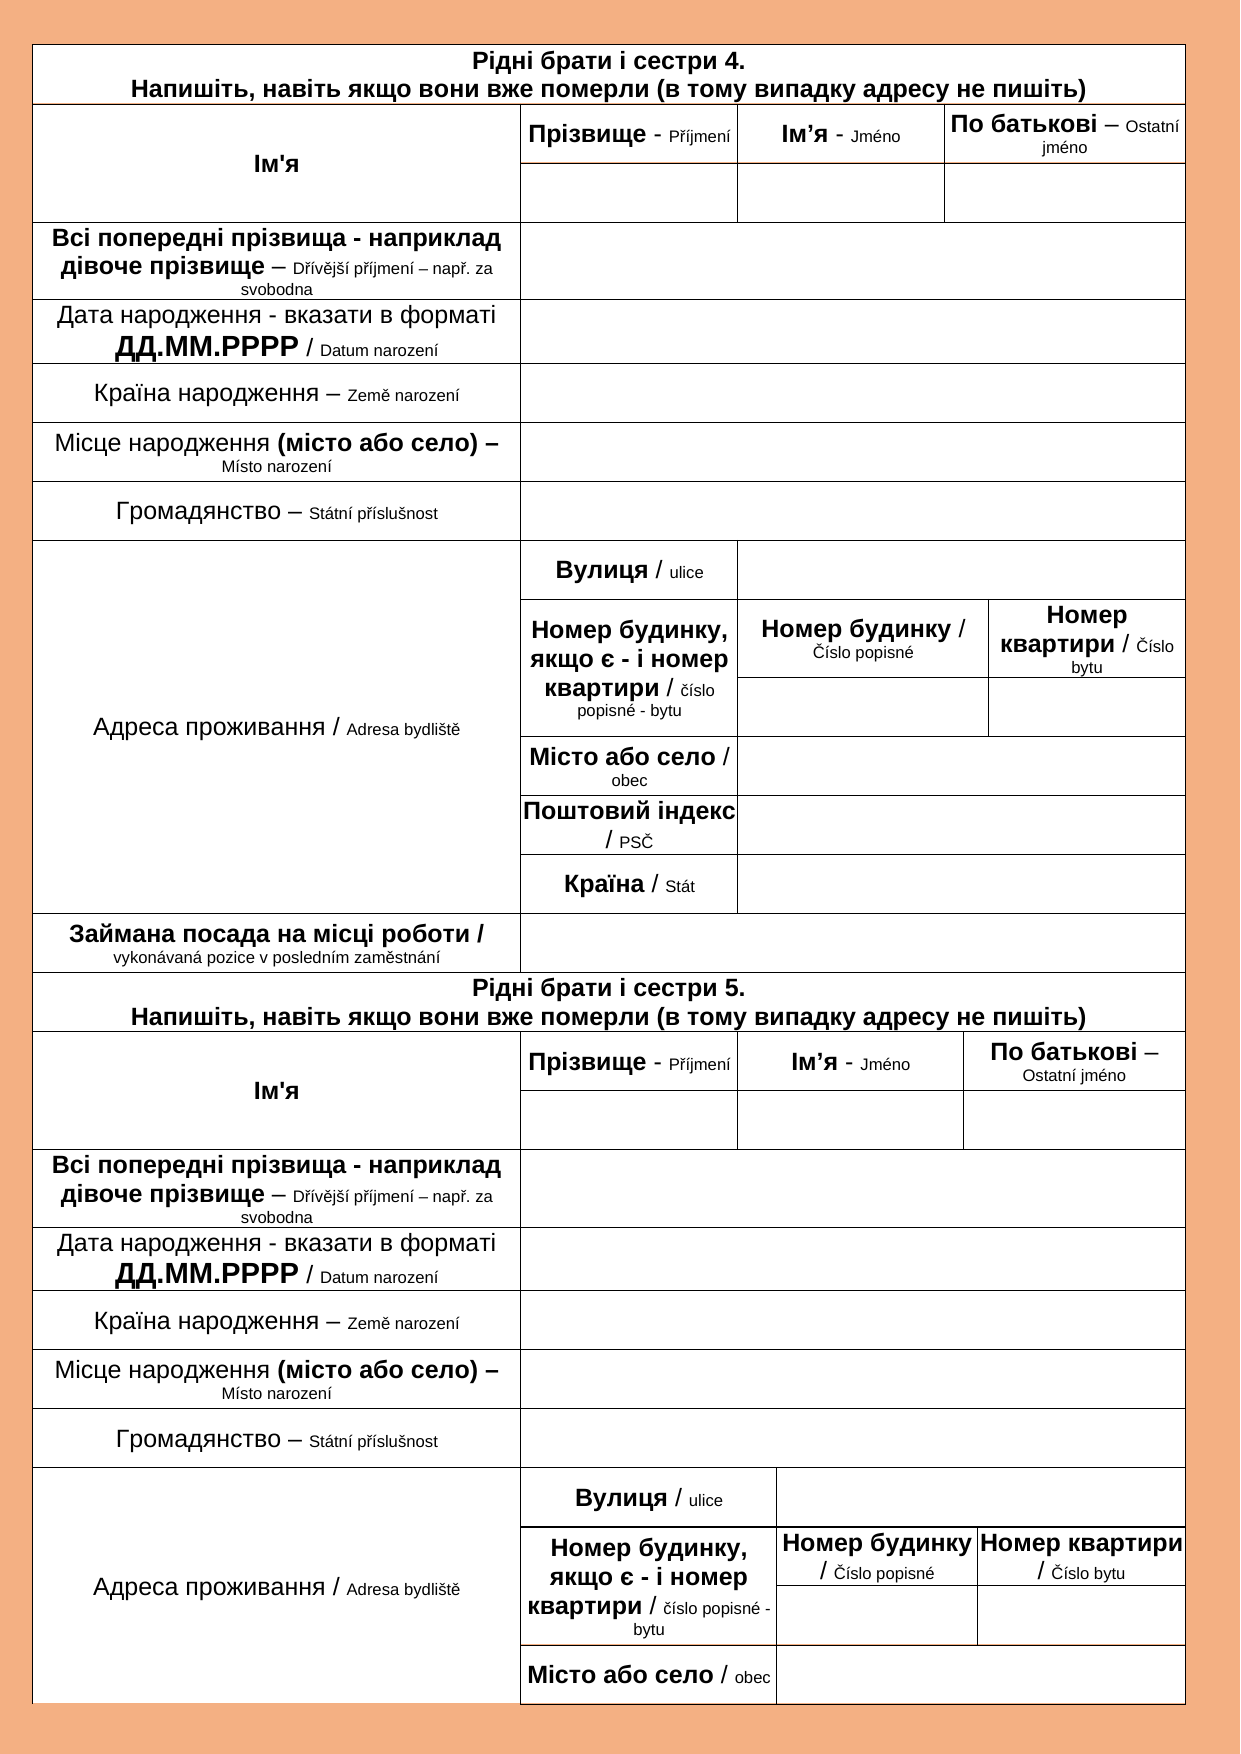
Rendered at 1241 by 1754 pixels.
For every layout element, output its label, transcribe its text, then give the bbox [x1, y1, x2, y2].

table_cell Номер квартири / Číslo bytu [978, 1528, 1185, 1585]
table_cell Дата народження - вказати в форматі ДД.ММ.РРРР / Datum narození [33, 1228, 520, 1290]
table_cell Всі попередні прізвища - наприклад дівоче прізвище – Dřívější příjmení – např. za svobodna [33, 1150, 520, 1227]
table_cell Ім’я - Jméno [738, 105, 944, 162]
table_cell [521, 423, 1185, 481]
table_cell Рідні брати і сестри 5. Hапишіть, навіть якщо вони вже померли (в тому випадку адресу не пишіть) [33, 973, 1185, 1031]
table_cell [521, 300, 1185, 363]
table_cell По батькові – Ostatní jméno [964, 1032, 1185, 1090]
table_cell Ім’я - Jméno [738, 1032, 963, 1090]
table_cell Країна народження – Země narození [33, 1291, 520, 1349]
table_cell Номер будинку, якщо є - і номер квартири / číslo popisné - bytu [521, 600, 737, 736]
table_cell [521, 1350, 1185, 1408]
table_cell Номер будинку / Číslo popisné [777, 1528, 977, 1585]
table_cell [521, 164, 737, 222]
table_cell [521, 1091, 737, 1149]
table_cell Місце народження (місто або село) – Místo narození [33, 423, 520, 481]
table_cell Країна / Stát [521, 855, 737, 913]
table_cell [521, 223, 1185, 299]
table_cell Номер будинку, якщо є - і номер квартири / číslo popisné - bytu [521, 1528, 776, 1644]
table_cell Прізвище - Příjmení [521, 105, 737, 162]
table_cell [521, 1228, 1185, 1290]
table_cell Прізвище - Příjmení [521, 1032, 737, 1090]
table_cell [521, 914, 1185, 972]
table_cell По батькові – Ostatní jméno [945, 105, 1185, 162]
table_cell [738, 855, 1185, 913]
table_cell [945, 164, 1185, 222]
table_cell [521, 482, 1185, 540]
table_cell [738, 678, 988, 736]
table_cell [738, 796, 1185, 854]
table_cell [777, 1586, 977, 1644]
table_cell Всі попередні прізвища - наприклад дівоче прізвище – Dřívější příjmení – např. za svobodna [33, 223, 520, 299]
table_cell Адреса проживання / Adresa bydliště [33, 541, 520, 913]
table_cell [738, 737, 1185, 795]
table_cell Адреса проживання / Adresa bydliště [33, 1468, 520, 1703]
table_cell Ім'я [33, 1032, 520, 1149]
table_cell [964, 1091, 1185, 1149]
table_cell [777, 1646, 1185, 1703]
table_cell [521, 1150, 1185, 1227]
table_cell [738, 541, 1185, 599]
table_cell Місто або село / obec [521, 1646, 776, 1703]
table_cell Вулиця / ulice [521, 541, 737, 599]
table_cell Місто або село / obec [521, 737, 737, 795]
table_cell [738, 164, 944, 222]
table_cell [989, 678, 1185, 736]
table_cell Номер квартири / Číslo bytu [989, 600, 1185, 677]
table_cell [521, 1409, 1185, 1467]
table_cell [521, 1291, 1185, 1349]
table_cell Вулиця / ulice [521, 1468, 776, 1526]
table_cell Займана посада на місці роботи / vykonávaná pozice v posledním zaměstnání [33, 914, 520, 972]
table_cell Номер будинку / Číslo popisné [738, 600, 988, 677]
table_cell Країна народження – Země narození [33, 364, 520, 422]
table_cell [978, 1586, 1185, 1644]
table_cell Рідні брати і сестри 4. Hапишіть, навіть якщо вони вже померли (в тому випадку адресу не пишіть) [33, 45, 1185, 103]
table_cell [777, 1468, 1185, 1526]
table_cell [738, 1091, 963, 1149]
table_cell Громадянство – Státní příslušnost [33, 1409, 520, 1467]
table_cell Поштовий індекс / PSČ [521, 796, 737, 854]
table_cell [521, 364, 1185, 422]
table_cell Місце народження (місто або село) – Místo narození [33, 1350, 520, 1408]
table_cell Ім'я [33, 105, 520, 222]
table_cell Громадянство – Státní příslušnost [33, 482, 520, 540]
table_cell Дата народження - вказати в форматі ДД.ММ.РРРР / Datum narození [33, 300, 520, 363]
